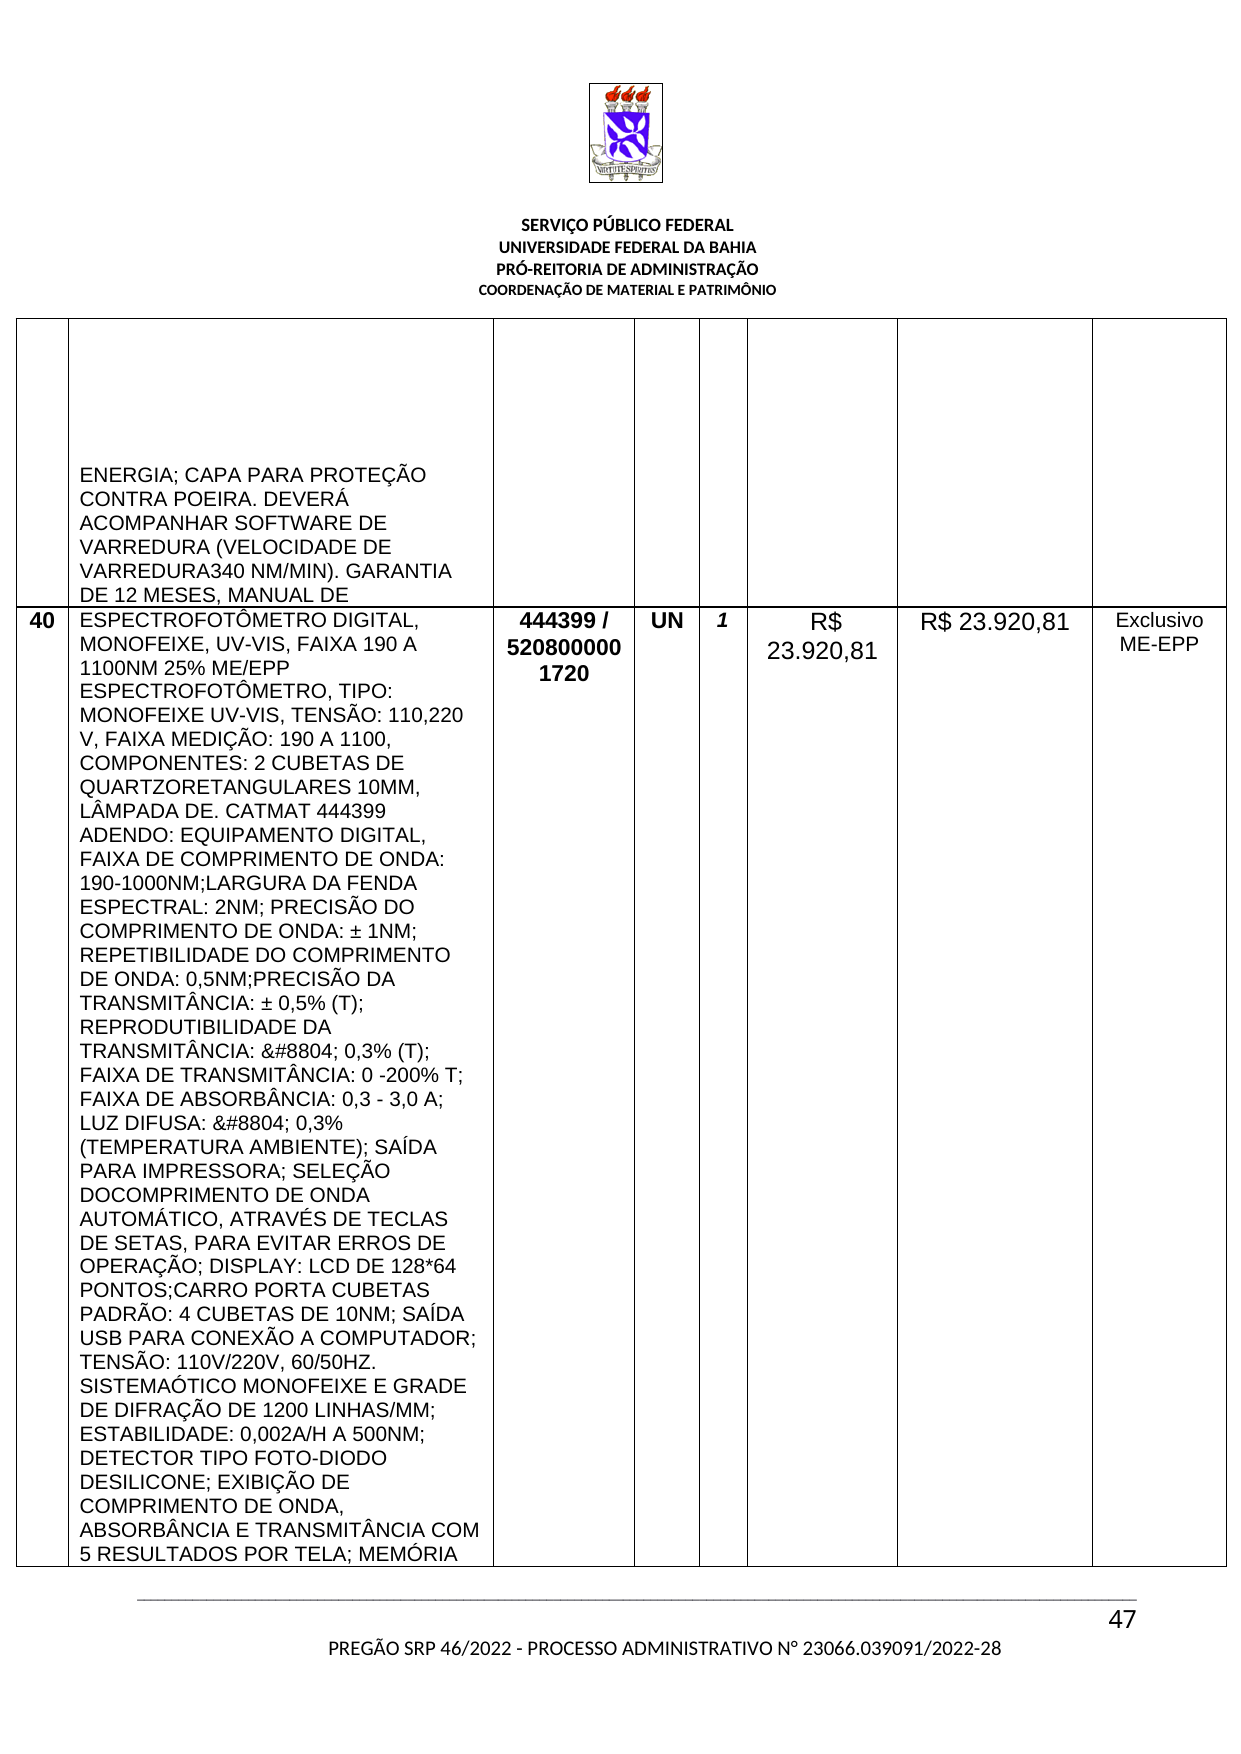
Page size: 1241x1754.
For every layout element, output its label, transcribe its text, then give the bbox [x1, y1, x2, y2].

table_cell ESPECTROFOTÔMETRO DIGITAL, MONOFEIXE, UV-VIS, FAIXA 190 A 1100NM 25% ME/EPP ESPECTROFOTÔMETRO, TIPO: MONOFEIXE UV-VIS, TENSÃO: 110,220 V, FAIXA MEDIÇÃO: 190 A 1100, COMPONENTES: 2 CUBETAS DE QUARTZORETANGULARES 10MM, LÂMPADA DE. CATMAT 444399 ADENDO: EQUIPAMENTO DIGITAL, FAIXA DE COMPRIMENTO DE ONDA: 190-1000NM;LARGURA DA FENDA ESPECTRAL: 2NM; PRECISÃO DO COMPRIMENTO DE ONDA: ± 1NM; REPETIBILIDADE DO COMPRIMENTO DE ONDA: 0,5NM;PRECISÃO DA TRANSMITÂNCIA: ± 0,5% (T); REPRODUTIBILIDADE DA TRANSMITÂNCIA: &#8804; 0,3% (T); FAIXA DE TRANSMITÂNCIA: 0 -200% T; FAIXA DE ABSORBÂNCIA: 0,3 - 3,0 A; LUZ DIFUSA: &#8804; 0,3% (TEMPERATURA AMBIENTE); SAÍDA PARA IMPRESSORA; SELEÇÃO DOCOMPRIMENTO DE ONDA AUTOMÁTICO, ATRAVÉS DE TECLAS DE SETAS, PARA EVITAR ERROS DE OPERAÇÃO; DISPLAY: LCD DE 128*64 PONTOS;CARRO PORTA CUBETAS PADRÃO: 4 CUBETAS DE 10NM; SAÍDA USB PARA CONEXÃO A COMPUTADOR; TENSÃO: 110V/220V, 60/50HZ. SISTEMAÓTICO MONOFEIXE E GRADE DE DIFRAÇÃO DE 1200 LINHAS/MM; ESTABILIDADE: 0,002A/H A 500NM; DETECTOR TIPO FOTO-DIODO DESILICONE; EXIBIÇÃO DE COMPRIMENTO DE ONDA, ABSORBÂNCIA E TRANSMITÂNCIA COM 5 RESULTADOS POR TELA; MEMÓRIA PARAARMAZENAR ATÉ 200 RESULTADOS; UTILIZA DUAS LÂMPADAS, SENDO UMA LÂMPADA HALÓGENA DE TUNGSTÊNIO E UMA LÂMPADA DE DEUTÉRIO,PARA GARANTIR BAIXA DIFUSÃO DE LUZ, PRECISÃO FOTOMÉTRICA E FÁCIL SUBSTITUIÇÃO. ACOMPANHA QUATRO CUBETAS DE VIDRO DE 10MMDE CAMINHO ÓPTICO; DUAS CUBETAS DE QUARTZO DE 10MM DE CAMINHO ÓPTICO; MANUAL DE INSTRUÇÕES EM PORTUGUÊS BRASILEIRO;CABO DE ENERGIA; CAPA PARA PROTEÇÃO CONTRA POEIRA. DEVERÁ ACOMPANHAR SOFTWARE DE VARREDURA (VELOCIDADE DE VARREDURA340 NM/MIN). GARANTIA DE 12 MESES, MANUAL DE INSTRUÇÕES DETALHADO E EM PORTUGUÊS E REDE DE ASSISTÊNCIA TÉCNICA EM TODO OTODO O TERRITÓRIO NACIONAL (PREFERENCIALMENTE NA BAHIA). CATMAT: 444399 [69, 608, 493, 1566]
table_cell UN [635, 608, 699, 1566]
picture [590, 84, 662, 182]
table_cell R$ 23.920,81 [748, 608, 897, 1566]
table_cell Exclusivo ME-EPP [1093, 608, 1226, 1566]
table_cell 40 [17, 608, 68, 1566]
table_cell 1 [700, 608, 747, 1566]
table_cell R$ 23.920,81 [898, 608, 1092, 1566]
table_cell [1227, 318, 1239, 606]
table_cell [1227, 633, 1239, 1566]
table_cell 444399 / 5208000001720 [494, 608, 634, 1566]
table_cell [1227, 606, 1239, 633]
